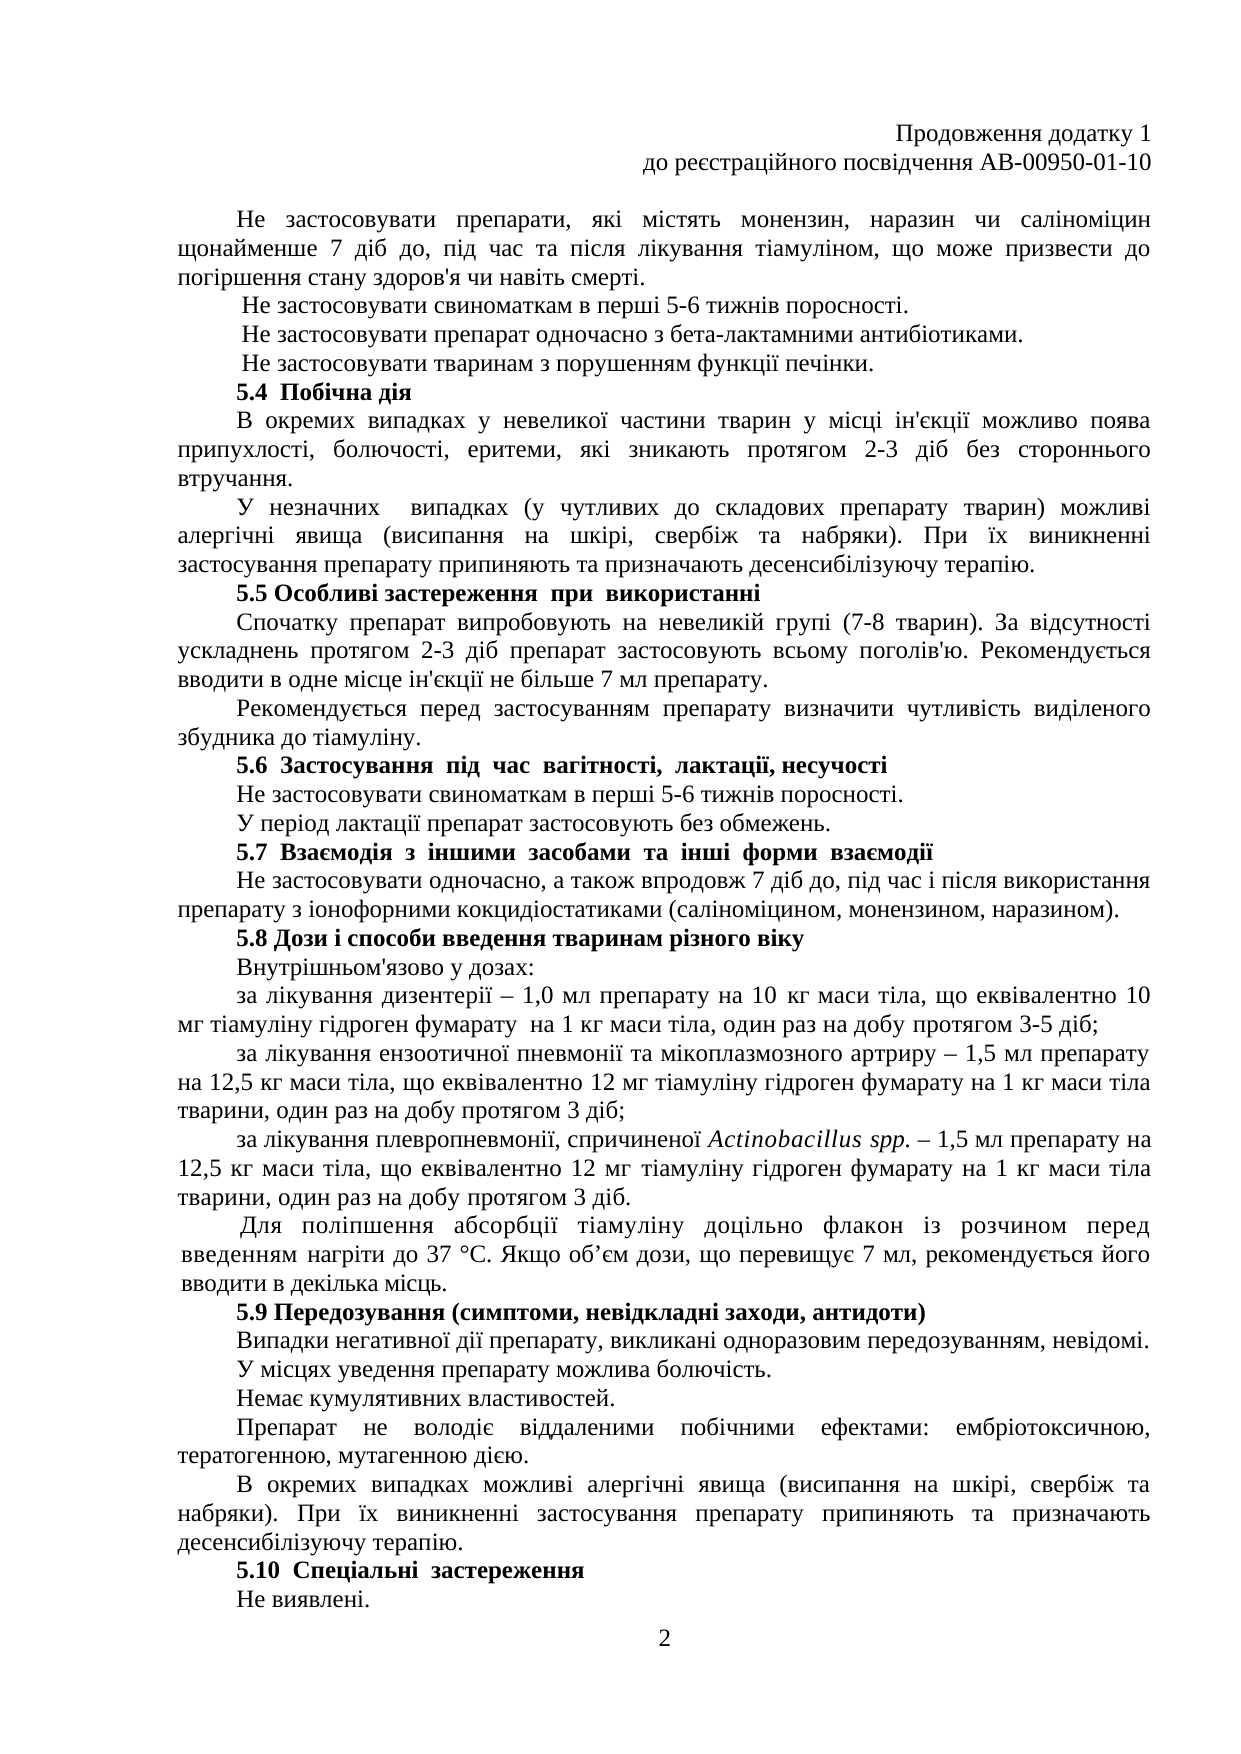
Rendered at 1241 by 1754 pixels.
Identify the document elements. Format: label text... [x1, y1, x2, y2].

text В окремих випадках у невеликої частини тварин у місці ін'єкції можливо поява припухлості, болючості, еритеми, які зникають протягом 2-3 діб без стороннього втручання. [177, 406, 1152, 492]
text 5.5 Особливі застереження при використанні [177, 578, 1152, 607]
text Спочатку препарат випробовують на невеликій групі (7-8 тварин). За відсутності ускладнень протягом 2-3 діб препарат застосовують всьому поголів'ю. Рекомендується вводити в одне місце ін'єкції не більше 7 мл препарату. [177, 607, 1152, 693]
text 5.10 Спеціальні застереження [177, 1556, 1152, 1584]
text У незначних випадках (у чутливих до складових препарату тварин) можливі алергічні явища (висипання на шкірі, свербіж та набряки). При їх виникненні застосування препарату припиняють та призначають десенсибілізуючу терапію. [177, 492, 1152, 578]
text Не застосовувати одночасно, а також впродовж 7 діб до, під час і після використання препарату з іонофорними кокцидіостатиками (саліноміцином, монензином, наразином). [177, 866, 1152, 923]
text Не застосовувати препарат одночасно з бета-лактамними антибіотиками. [182, 319, 1151, 348]
text У місцях уведення препарату можлива болючість. [177, 1354, 1152, 1383]
text Для поліпшення абсорбції тіамуліну доцільно флакон із розчином перед введенням нагріти до 37 °С. Якщо об’єм дози, що перевищує 7 мл, рекомендується його вводити в декілька місць. [181, 1211, 1151, 1297]
text 5.8 Дози і способи введення тваринам різного віку [177, 923, 1152, 952]
text за лікування ензоотичної пневмонії та мікоплазмозного артриру – 1,5 мл препарату на маси тіла, що еквівалентно 12 мг тіамуліну гідроген фумарату на 1 кг маси тіла тварини, один раз на добу протягом 3 діб; [177, 1038, 1152, 1124]
text Не виявлені. [177, 1584, 1152, 1613]
text за лікування дизентерії – 1,0 мл препарату на 10 кг маси тіла, що еквівалентно 10 мг тіамуліну гідроген фумарату на 1 кг маси тіла, один раз на добу протягом 3-5 діб; [177, 981, 1152, 1038]
text Не застосовувати свиноматкам в перші 5-6 тижнів поросності. [182, 291, 1151, 319]
text до реєстраційного посвідчення АВ-00950-01-10 [177, 147, 1152, 176]
text Не застосовувати препарати, які містять монензин, наразин чи саліноміцин щонайменше 7 діб до, під час та після лікування тіамуліном, що може призвести до погіршення стану здоров'я чи навіть смерті. [177, 204, 1152, 291]
text В окремих випадках можливі алергічні явища (висипання на шкірі, свербіж та набряки). При їх виникненні застосування препарату припиняють та призначають десенсибілізуючу терапію. [177, 1469, 1152, 1556]
text У період лактації препарат застосовують без обмежень. [177, 808, 1152, 837]
text Випадки негативної дії препарату, викликані одноразовим передозуванням, невідомі. [177, 1326, 1152, 1354]
text Рекомендується перед застосуванням препарату визначити чутливість виділеного збудника до тіамуліну. [177, 693, 1152, 751]
text 5.6 Застосування під час вагітності, лактації, несучості [177, 751, 1152, 779]
text 5.7 Взаємодія з іншими засобами та інші форми взаємодії [177, 837, 1152, 866]
text Внутрішньом'язово у дозах: [177, 952, 1152, 981]
text 5.4 Побічна дія [177, 377, 1152, 406]
text за лікування плевропневмонії, спричиненої Actinobacillus spp. – 1,5 мл препарату на 12,5 кг маси тіла, що еквівалентно 12 мг тіамуліну гідроген фумарату на 1 кг маси тіла тварини, один раз на добу протягом 3 діб. [177, 1124, 1152, 1211]
text 5.9 Передозування (симптоми, невідкладні заходи, антидоти) [177, 1297, 1152, 1326]
text Продовження додатку 1 [177, 118, 1152, 147]
text Немає кумулятивних властивостей. [177, 1383, 1152, 1412]
text Не застосовувати тваринам з порушенням функції печінки. [182, 348, 1151, 377]
text Не застосовувати свиноматкам в перші 5-6 тижнів поросності. [177, 779, 1152, 808]
text Препарат не володіє віддаленими побічними ефектами: ембріотоксичною, тератогенною, мутагенною дією. [177, 1412, 1152, 1469]
